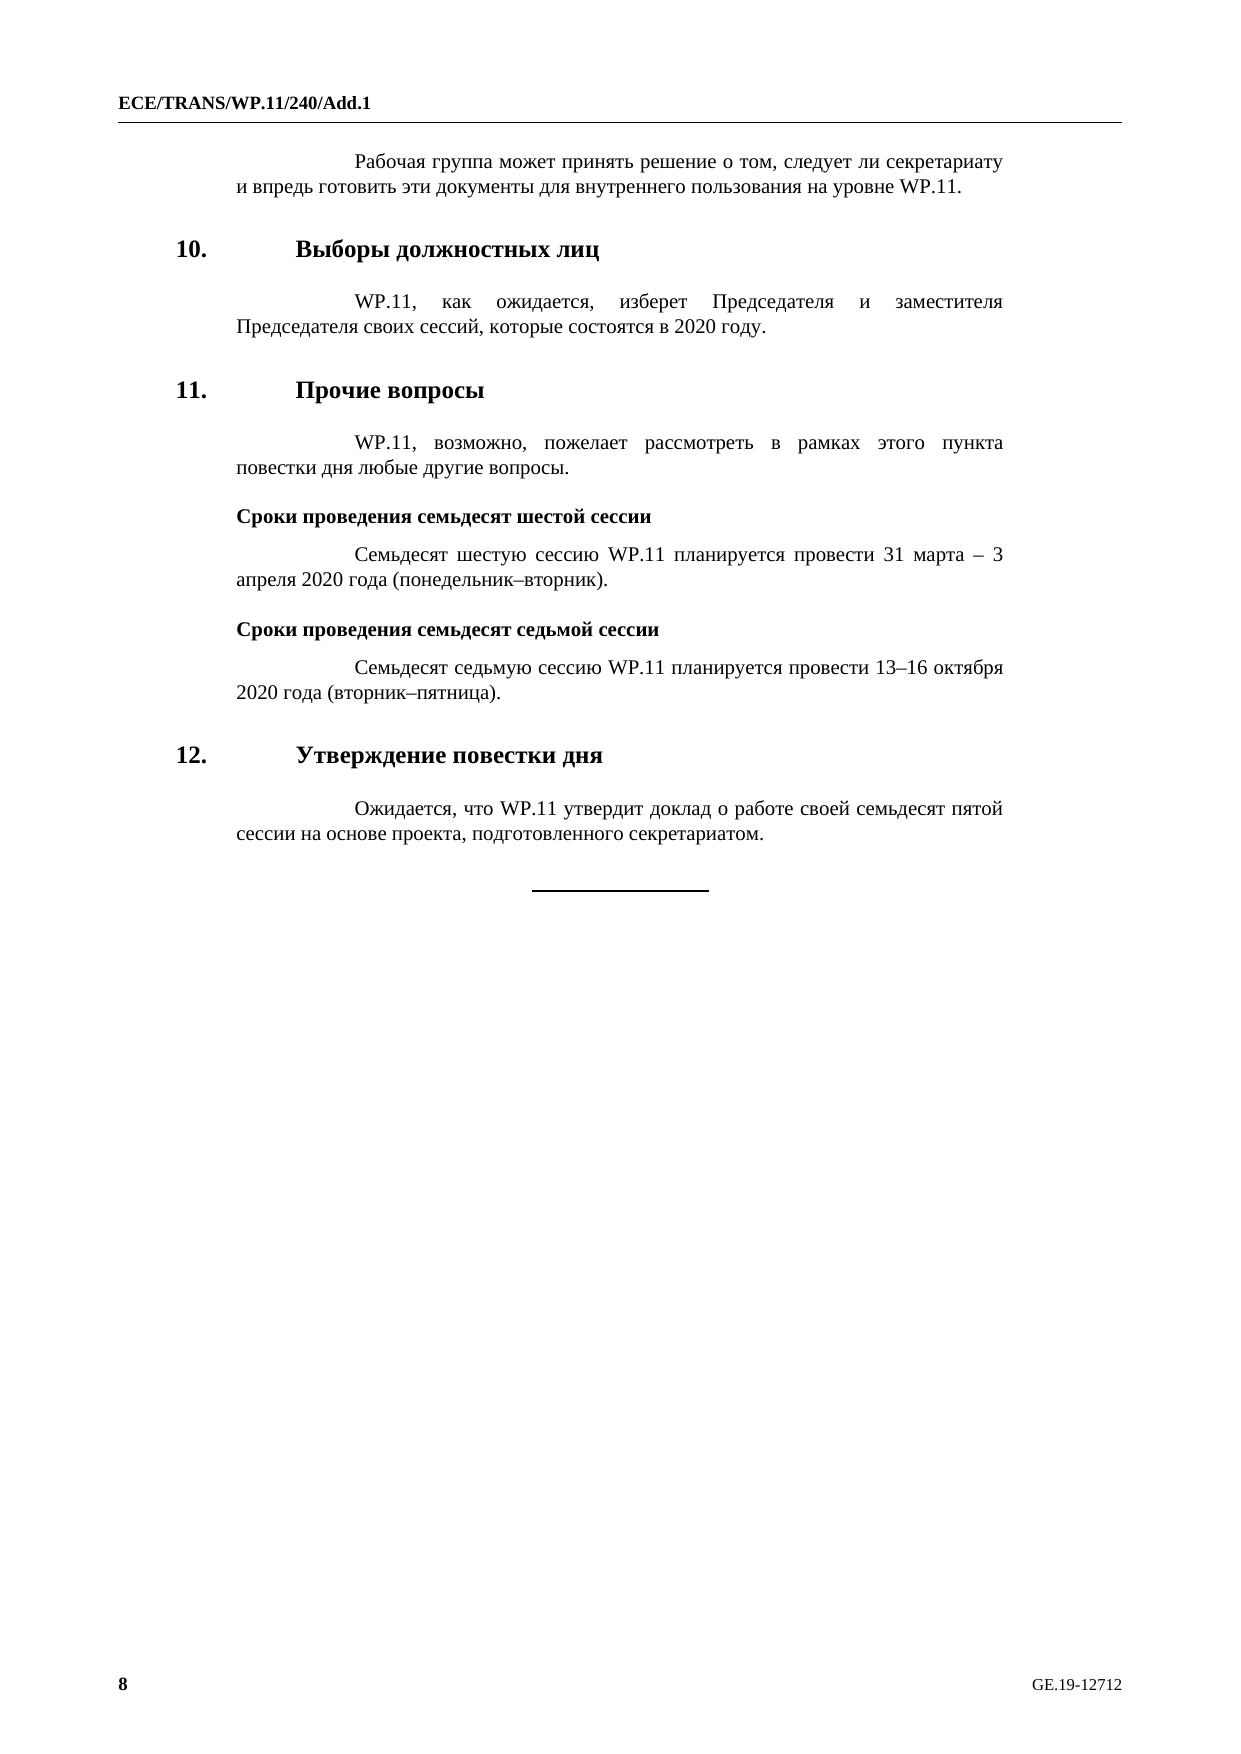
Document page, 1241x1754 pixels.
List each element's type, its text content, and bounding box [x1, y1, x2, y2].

text Семьдесят шестую сессию WP.11 планируется провести 31 марта – 3 апреля 2020 года (понедельник–вторник). [236, 541, 1004, 591]
text WP.11, как ожидается, изберет Председателя и заместителя Председателя своих сессий, которые состоятся в 2020 году. [236, 288, 1004, 338]
text Сроки проведения семьдесят седьмой сессии [118, 616, 1004, 641]
text 11. Прочие вопросы [118, 376, 1004, 404]
text Сроки проведения семьдесят шестой сессии [118, 504, 1004, 529]
text Рабочая группа может принять решение о том, следует ли секретариату и впредь готовить эти документы для внутреннего пользования на уровне WP.11. [236, 148, 1004, 198]
text Семьдесят седьмую сессию WP.11 планируется провести 13–16 октября 2020 года (вторник–пятница). [236, 654, 1004, 704]
text WP.11, возможно, пожелает рассмотреть в рамках этого пункта повестки дня любые другие вопросы. [236, 429, 1004, 479]
text Ожидается, что WP.11 утвердит доклад о работе своей семьдесят пятой сессии на основе проекта, подготовленного секретариатом. [236, 794, 1004, 844]
text 12. Утверждение повестки дня [118, 741, 1004, 769]
text 10. Выборы должностных лиц [118, 235, 1004, 263]
